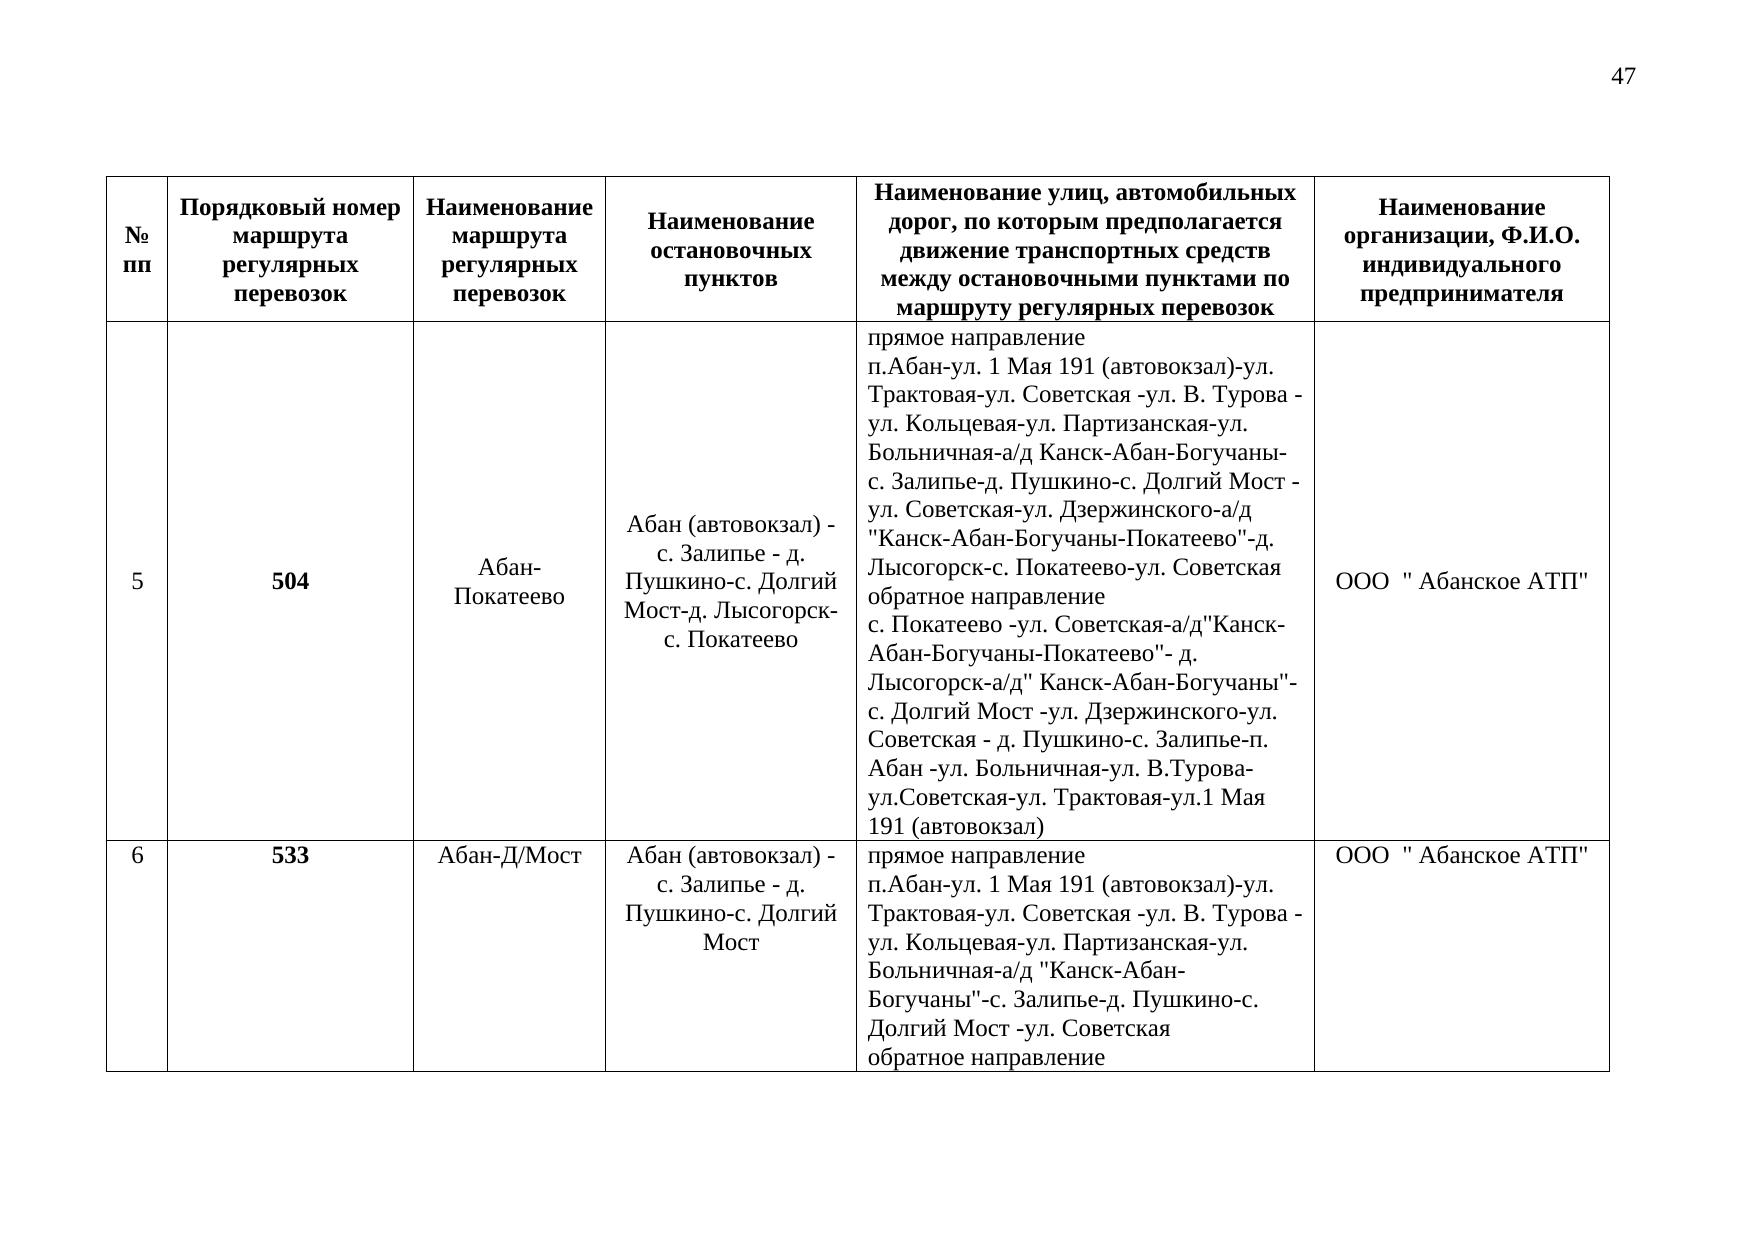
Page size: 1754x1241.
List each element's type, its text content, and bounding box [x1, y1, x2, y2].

table_cell Абан-Д/Мост [414, 841, 605, 1071]
table_header Наименование организации, Ф.И.О. индивидуального предпринимателя [1315, 177, 1609, 321]
table_header Порядковый номер маршрута регулярных перевозок [168, 177, 413, 321]
table_header Наименование маршрута регулярных перевозок [414, 177, 605, 321]
table_cell Абан-Покатеево [414, 322, 605, 839]
table_header № пп [107, 177, 167, 321]
table_cell 533 [168, 841, 413, 1071]
table_cell прямое направление п.Абан-ул. 1 Мая 191 (автовокзал)-ул. Трактовая-ул. Советская -ул. В. Турова -ул. Кольцевая-ул. Партизанская-ул. Больничная-а/д Канск-Абан-Богучаны-с. Залипье-д. Пушкино-с. Долгий Мост -ул. Советская-ул. Дзержинского-а/д "Канск-Абан-Богучаны-Покатеево"-д. Лысогорск-с. Покатеево-ул. Советская обратное направление с. Покатеево -ул. Советская-а/д"Канск-Абан-Богучаны-Покатеево"- д. Лысогорск-а/д" Канск-Абан-Богучаны"- с. Долгий Мост -ул. Дзержинского-ул. Советская - д. Пушкино-с. Залипье-п. Абан -ул. Больничная-ул. В.Турова-ул.Советская-ул. Трактовая-ул.1 Мая 191 (автовокзал) [857, 322, 1314, 839]
table_cell ООО " Абанское АТП" [1315, 322, 1609, 839]
table_cell Абан (автовокзал) - с. Залипье - д. Пушкино-с. Долгий Мост-д. Лысогорск-с. Покатеево [606, 322, 856, 839]
table_cell Абан (автовокзал) - с. Залипье - д. Пушкино-с. Долгий Мост [606, 841, 856, 1071]
table_header Наименование улиц, автомобильных дорог, по которым предполагается движение транспортных средств между остановочными пунктами по маршруту регулярных перевозок [857, 177, 1314, 321]
table_header Наименование остановочных пунктов [606, 177, 856, 321]
table_cell 504 [168, 322, 413, 839]
table_cell 6 [107, 841, 167, 1071]
table_cell ООО " Абанское АТП" [1315, 841, 1609, 1071]
table_cell 5 [107, 322, 167, 839]
